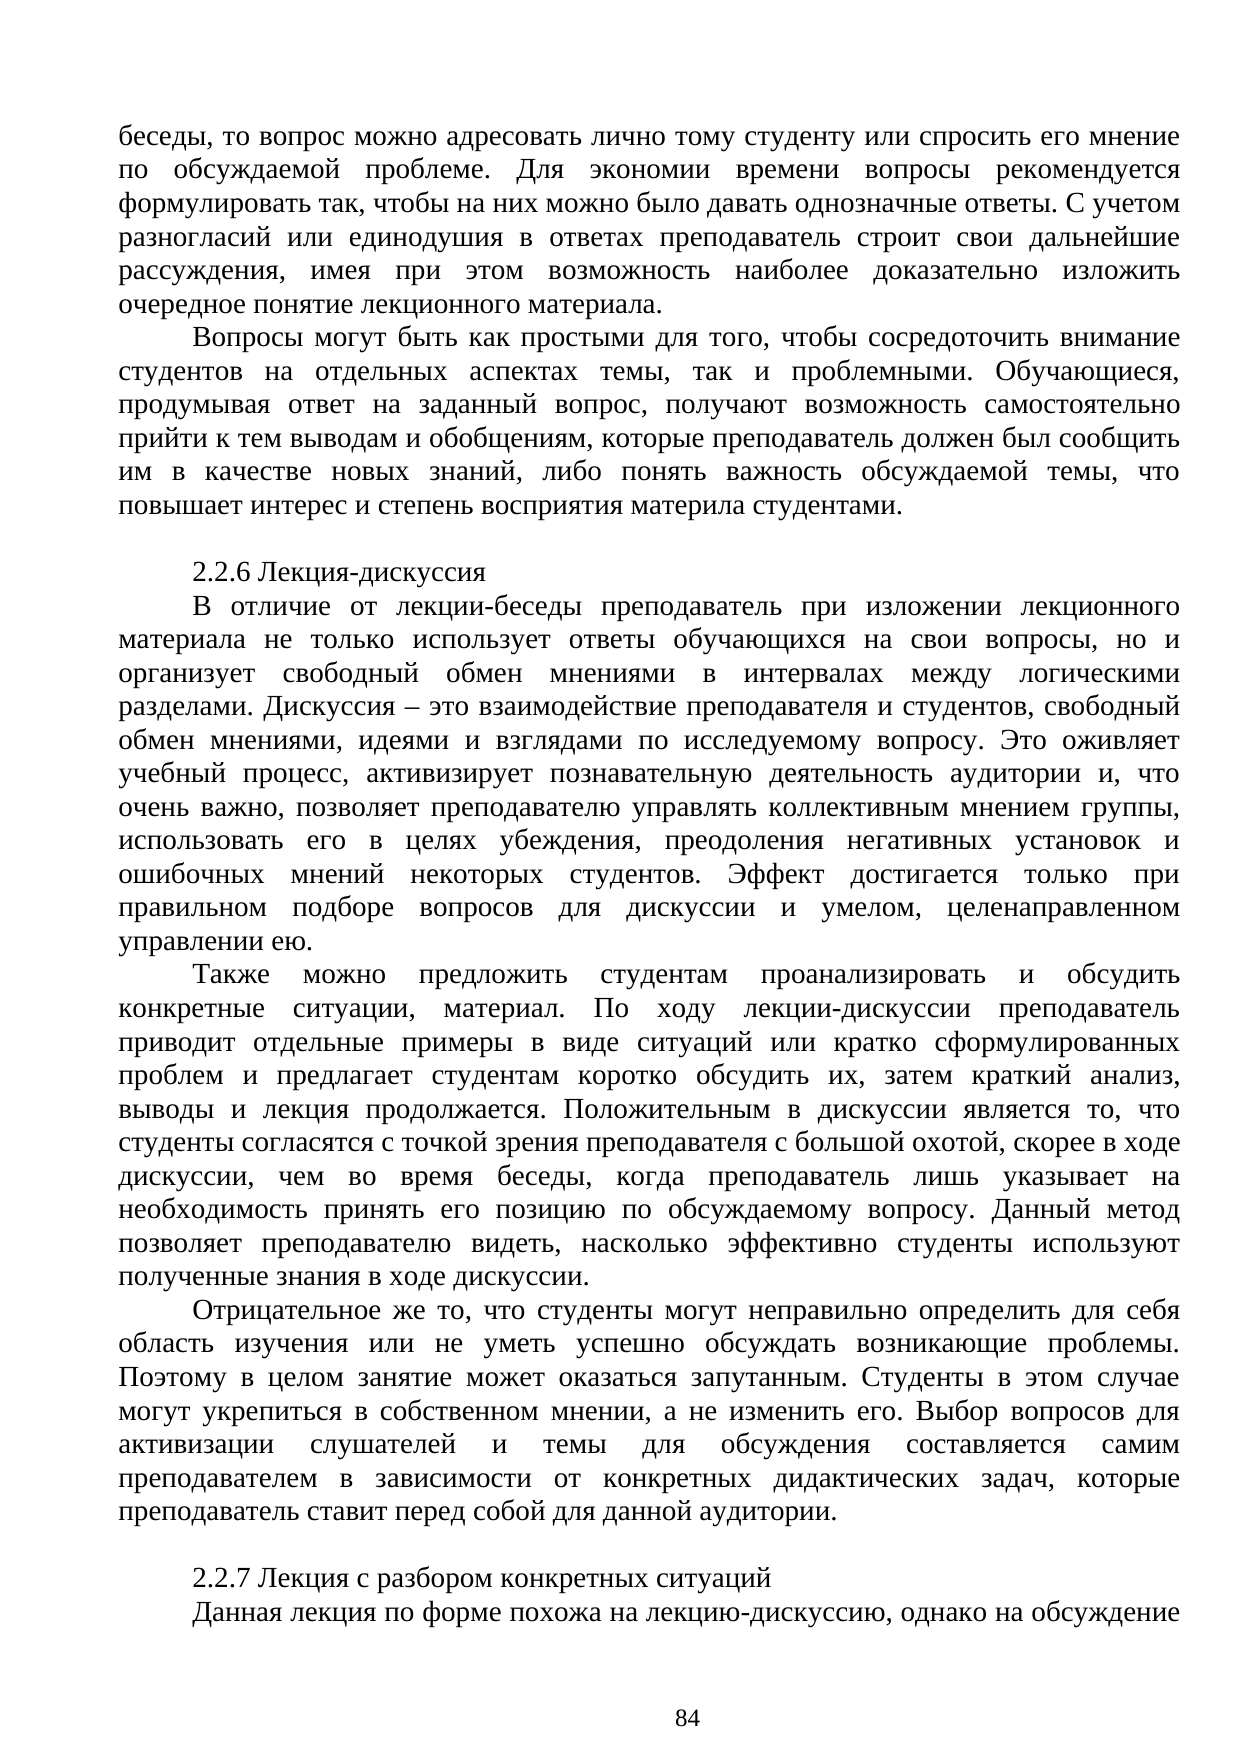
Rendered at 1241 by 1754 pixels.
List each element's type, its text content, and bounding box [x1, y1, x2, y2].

text Также можно предложить студентам проанализировать и обсудить конкретные ситуации, материал. По ходу лекции-дискуссии преподаватель приводит отдельные примеры в виде ситуаций или кратко сформулированных проблем и предлагает студентам коротко обсудить их, затем краткий анализ, выводы и лекция продолжается. Положительным в дискуссии является то, что студенты согласятся с точкой зрения преподавателя с большой охотой, скорее в ходе дискуссии, чем во время беседы, когда преподаватель лишь указывает на необходимость принять его позицию по обсуждаемому вопросу. Данный метод позволяет преподавателю видеть, насколько эффективно студенты используют полученные знания в ходе дискуссии. [118, 957, 1181, 1292]
text 2.2.6 Лекция-дискуссия [118, 554, 1181, 588]
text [118, 1594, 1181, 1627]
text Вопросы могут быть как простыми для того, чтобы сосредоточить внимание студентов на отдельных аспектах темы, так и проблемными. Обучающиеся, продумывая ответ на заданный вопрос, получают возможность самостоятельно прийти к тем выводам и обобщениям, которые преподаватель должен был сообщить им в качестве новых знаний, либо понять важность обсуждаемой темы, что повышает интерес и степень восприятия материла студентами. [118, 319, 1181, 521]
text Отрицательное же то, что студенты могут неправильно определить для себя область изучения или не уметь успешно обсуждать возникающие проблемы. Поэтому в целом занятие может оказаться запутанным. Студенты в этом случае могут укрепиться в собственном мнении, а не изменить его. Выбор вопросов для активизации слушателей и темы для обсуждения составляется самим преподавателем в зависимости от конкретных дидактических задач, которые преподаватель ставит перед собой для данной аудитории. [118, 1292, 1181, 1527]
text 2.2.7 Лекция с разбором конкретных ситуаций [118, 1560, 1181, 1594]
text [118, 118, 1181, 319]
text В отличие от лекции-беседы преподаватель при изложении лекционного материала не только использует ответы обучающихся на свои вопросы, но и организует свободный обмен мнениями в интервалах между логическими разделами. Дискуссия – это взаимодействие преподавателя и студентов, свободный обмен мнениями, идеями и взглядами по исследуемому вопросу. Это оживляет учебный процесс, активизирует познавательную деятельность аудитории и, что очень важно, позволяет преподавателю управлять коллективным мнением группы, использовать его в целях убеждения, преодоления негативных установок и ошибочных мнений некоторых студентов. Эффект достигается только при правильном подборе вопросов для дискуссии и умелом, целенаправленном управлении ею. [118, 588, 1181, 957]
